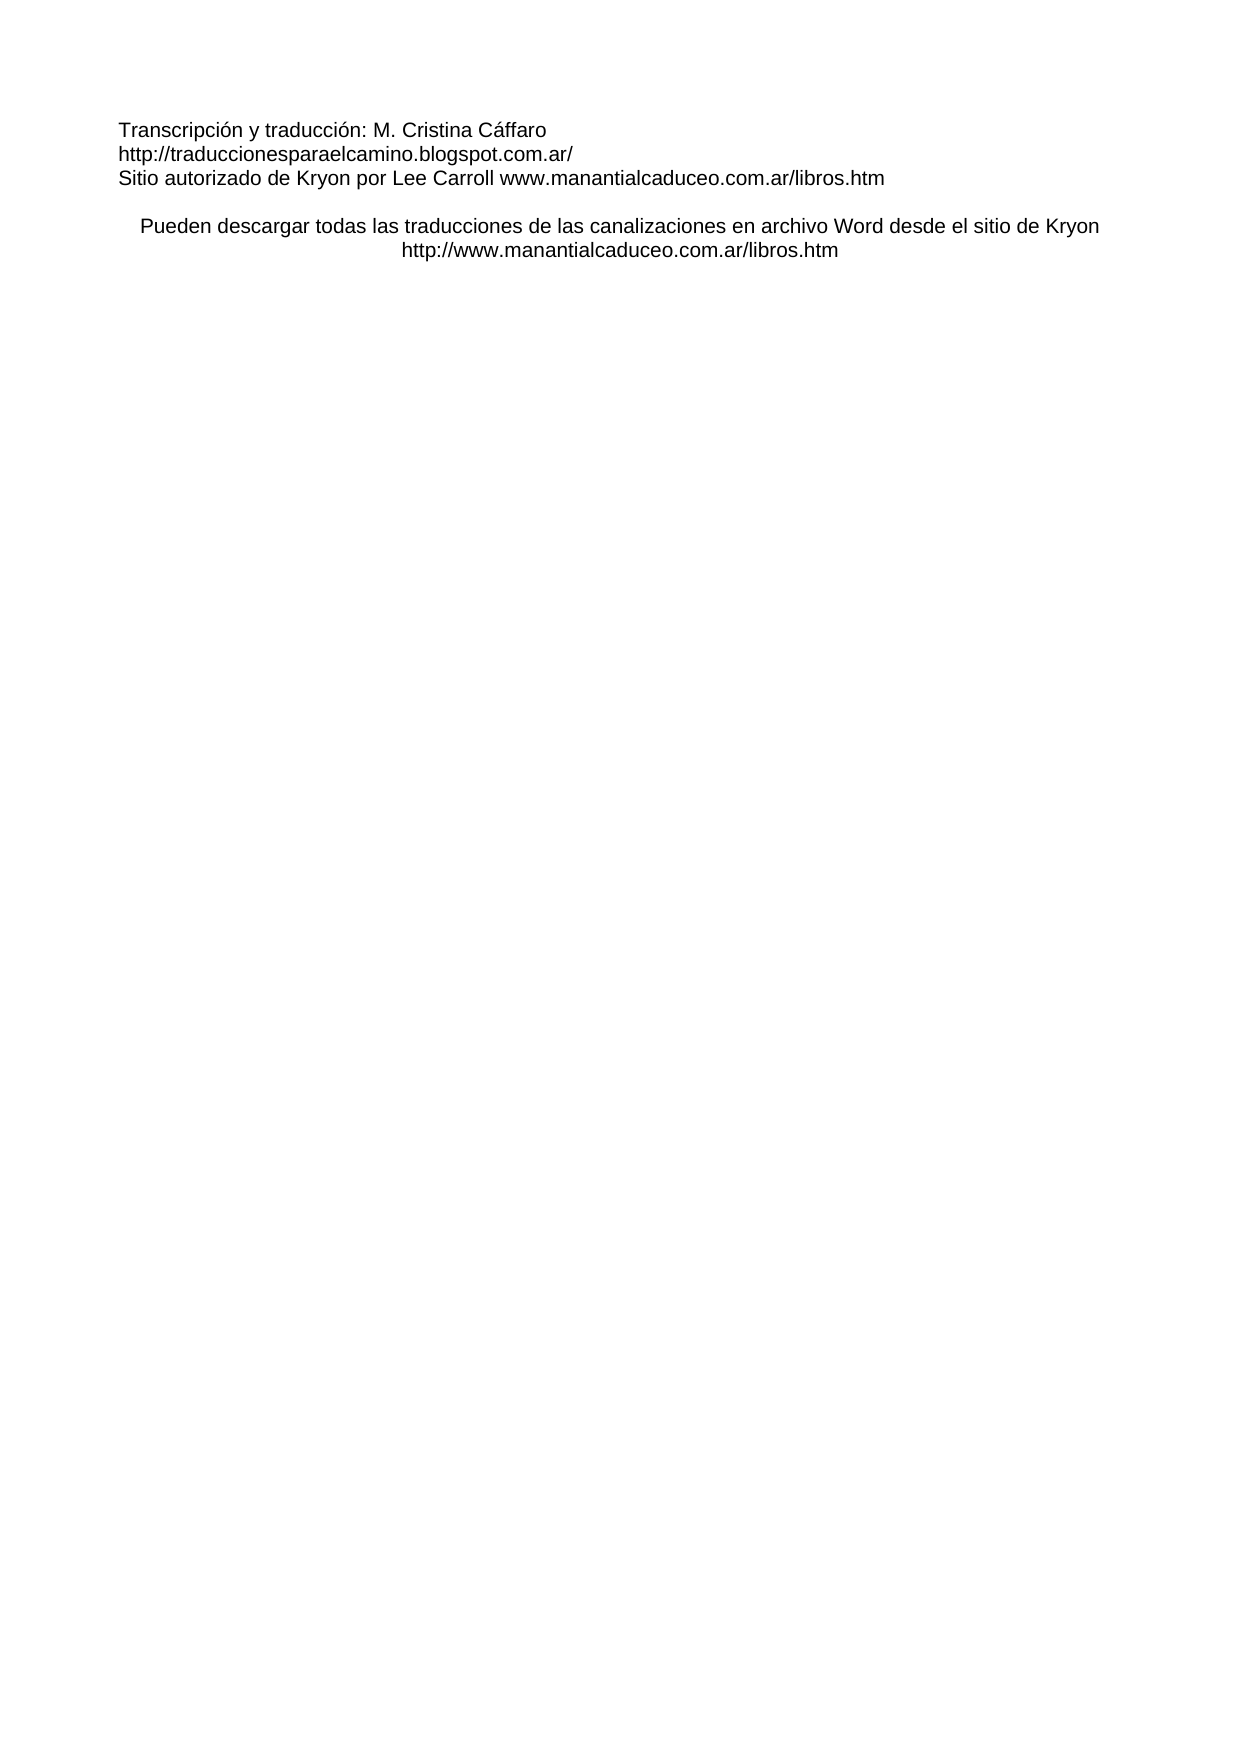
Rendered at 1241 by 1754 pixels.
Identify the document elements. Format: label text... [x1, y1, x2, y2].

text Transcripción y traducción: M. Cristina Cáffaro http://traduccionesparaelcamino.blogspot.com.ar/ Sitio autorizado de Kryon por Lee Carroll www.manantialcaduceo.com.ar/libros.htm [118, 118, 1122, 190]
text Pueden descargar todas las traducciones de las canalizaciones en archivo Word desde el sitio de Kryon http://www.manantialcaduceo.com.ar/libros.htm [118, 214, 1122, 262]
